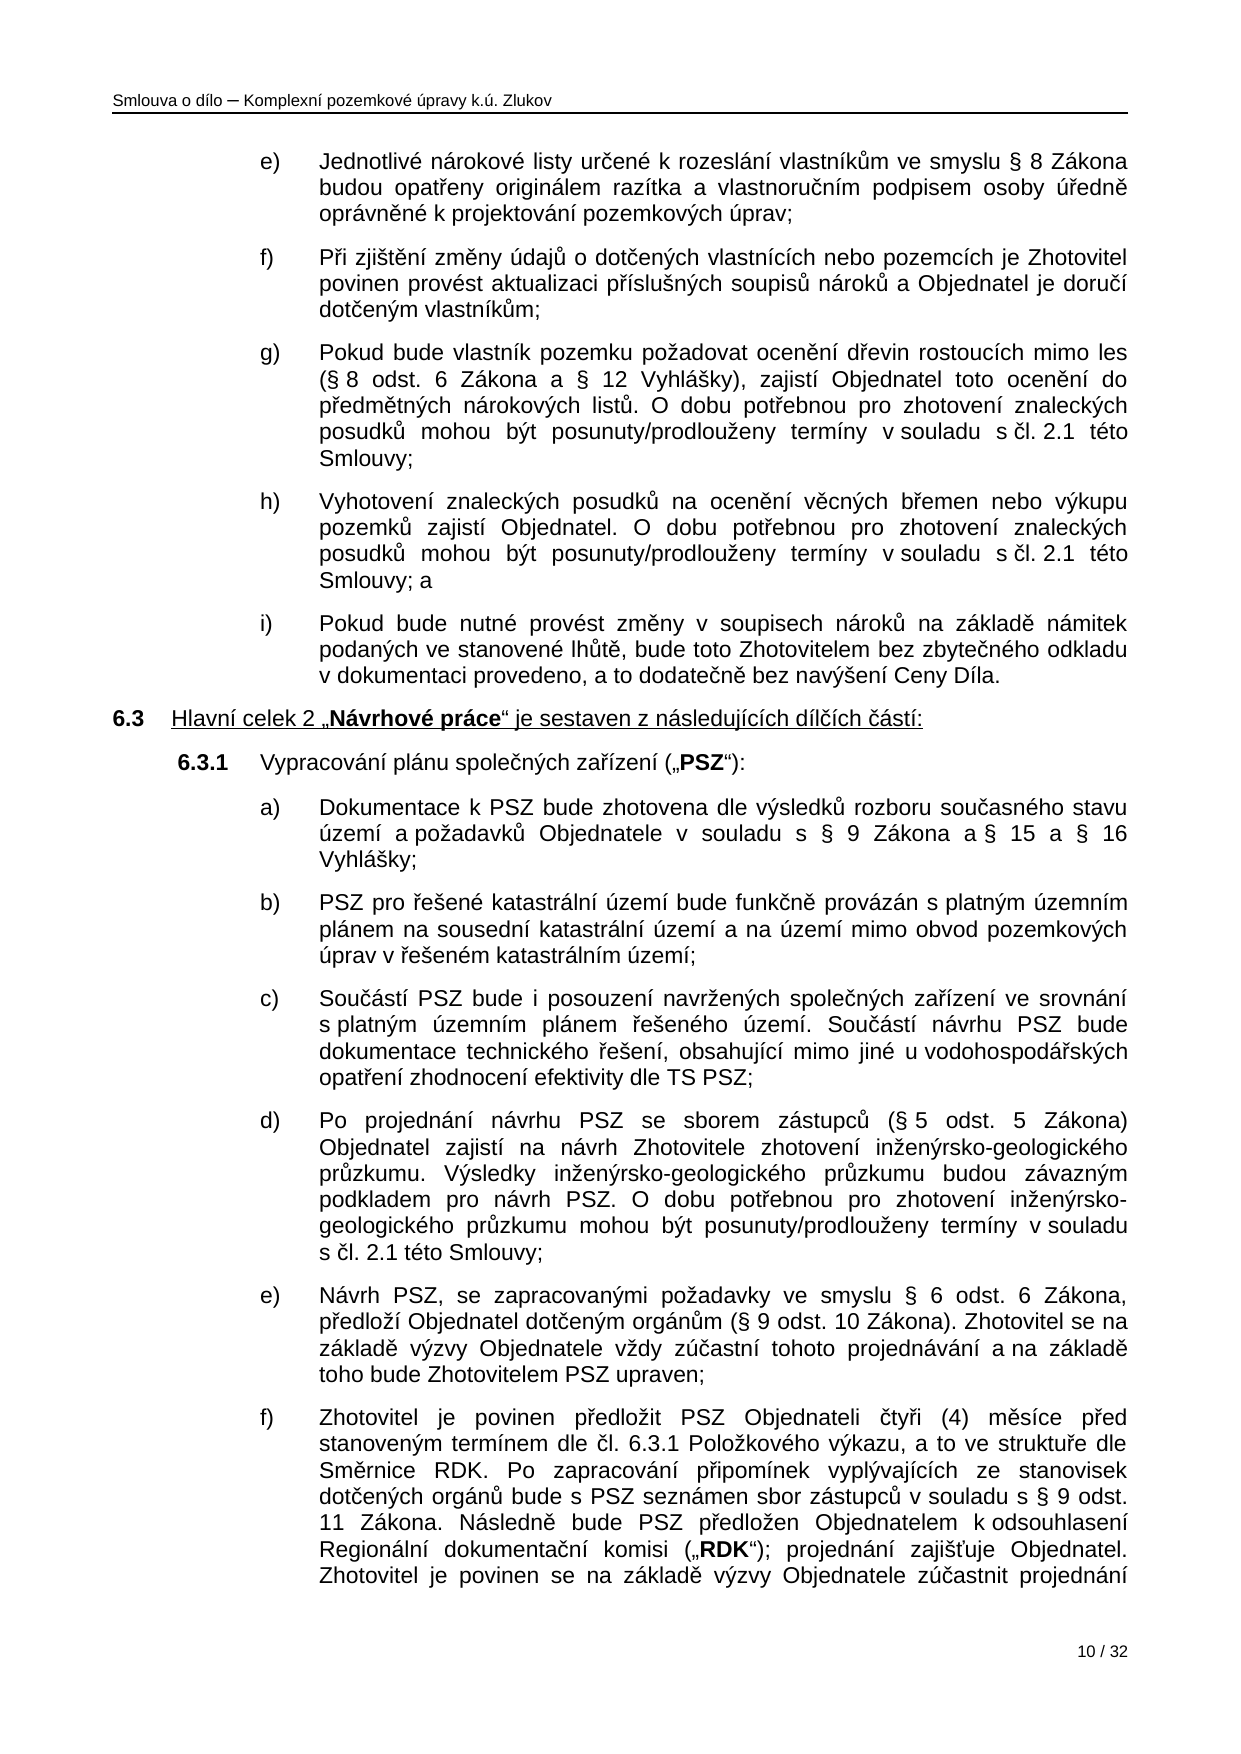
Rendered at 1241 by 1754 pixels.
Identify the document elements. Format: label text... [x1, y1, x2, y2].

list Pokud bude vlastník pozemku požadovat ocenění dřevin rostoucích mimo les (§ 8 odst. 6 Zákona a § 12 Vyhlášky), zajistí Objednatel toto ocenění do předmětných nárokových listů. O dobu potřebnou pro zhotovení znaleckých posudků mohou být posunuty/prodlouženy termíny v souladu s čl. 2.1 této Smlouvy; [260, 339, 1128, 471]
text Vypracování plánu společných zařízení („PSZ“): [177, 748, 1128, 775]
list Pokud bude nutné provést změny v soupisech nároků na základě námitek podaných ve stanovené lhůtě, bude toto Zhotovitelem bez zbytečného odkladu v dokumentaci provedeno, a to dodatečně bez navýšení Ceny Díla. [260, 610, 1128, 689]
list Součástí PSZ bude i posouzení navržených společných zařízení ve srovnání s platným územním plánem řešeného území. Součástí návrhu PSZ bude dokumentace technického řešení, obsahující mimo jiné u vodohospodářských opatření zhodnocení efektivity dle TS PSZ; [260, 985, 1128, 1090]
list Dokumentace k PSZ bude zhotovena dle výsledků rozboru současného stavu území a požadavků Objednatele v souladu s § 9 Zákona a § 15 a § 16 Vyhlášky; [260, 793, 1128, 873]
list Návrh PSZ, se zapracovanými požadavky ve smyslu § 6 odst. 6 Zákona, předloží Objednatel dotčeným orgánům (§ 9 odst. 10 Zákona). Zhotovitel se na základě výzvy Objednatele vždy zúčastní tohoto projednávání a na základě toho bude Zhotovitelem PSZ upraven; [260, 1282, 1128, 1387]
list Vyhotovení znaleckých posudků na ocenění věcných břemen nebo výkupu pozemků zajistí Objednatel. O dobu potřebnou pro zhotovení znaleckých posudků mohou být posunuty/prodlouženy termíny v souladu s čl. 2.1 této Smlouvy; a [260, 488, 1128, 593]
list PSZ pro řešené katastrální území bude funkčně provázán s platným územním plánem na sousední katastrální území a na území mimo obvod pozemkových úprav v řešeném katastrálním území; [260, 889, 1128, 968]
list Při zjištění změny údajů o dotčených vlastnících nebo pozemcích je Zhotovitel povinen provést aktualizaci příslušných soupisů nároků a Objednatel je doručí dotčeným vlastníkům; [260, 243, 1128, 322]
list Po projednání návrhu PSZ se sborem zástupců (§ 5 odst. 5 Zákona) Objednatel zajistí na návrh Zhotovitele zhotovení inženýrsko-geologického průzkumu. Výsledky inženýrsko-geologického průzkumu budou závazným podkladem pro návrh PSZ. O dobu potřebnou pro zhotovení inženýrsko-geologického průzkumu mohou být posunuty/prodlouženy termíny v souladu s čl. 2.1 této Smlouvy; [260, 1107, 1128, 1265]
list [260, 1404, 1128, 1588]
list Jednotlivé nárokové listy určené k rozeslání vlastníkům ve smyslu § 8 Zákona budou opatřeny originálem razítka a vlastnoručním podpisem osoby úředně oprávněné k projektování pozemkových úprav; [260, 148, 1128, 227]
text Hlavní celek 2 „Návrhové práce“ je sestaven z následujících dílčích částí: [112, 705, 1128, 732]
